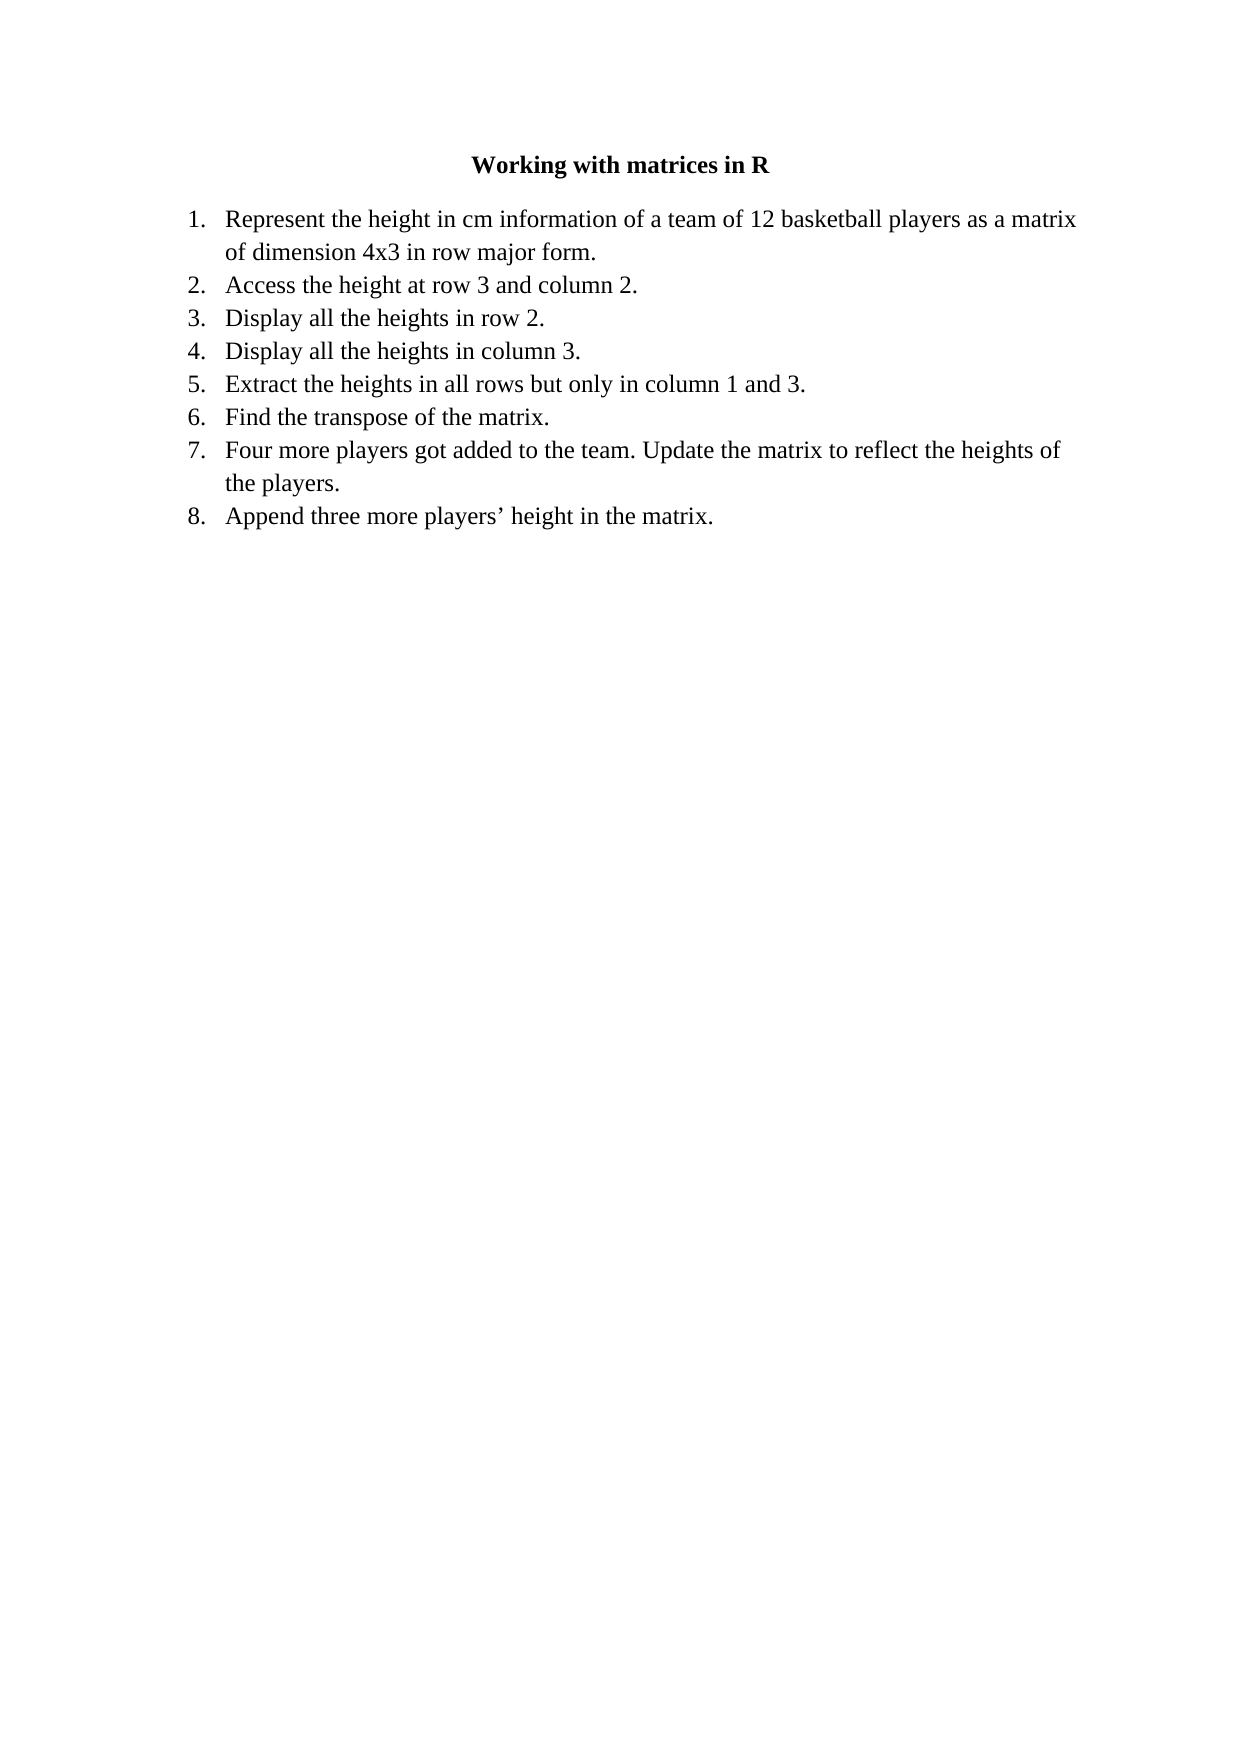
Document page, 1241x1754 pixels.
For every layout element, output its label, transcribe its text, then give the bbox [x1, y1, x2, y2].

list Find the transpose of the matrix. [187, 402, 1090, 431]
text Working with matrices in R [150, 150, 1090, 179]
list Access the height at row 3 and column 2. [187, 270, 1090, 299]
list Display all the heights in column 3. [187, 336, 1090, 365]
list Represent the height in cm information of a team of 12 basketball players as a matrix of dimension 4x3 in row major form. [187, 204, 1090, 266]
list Display all the heights in row 2. [187, 303, 1090, 332]
list Extract the heights in all rows but only in column 1 and 3. [187, 369, 1090, 398]
list Four more players got added to the team. Update the matrix to reflect the heights of the players. [187, 435, 1090, 497]
list Append three more players’ height in the matrix. [187, 501, 1090, 530]
